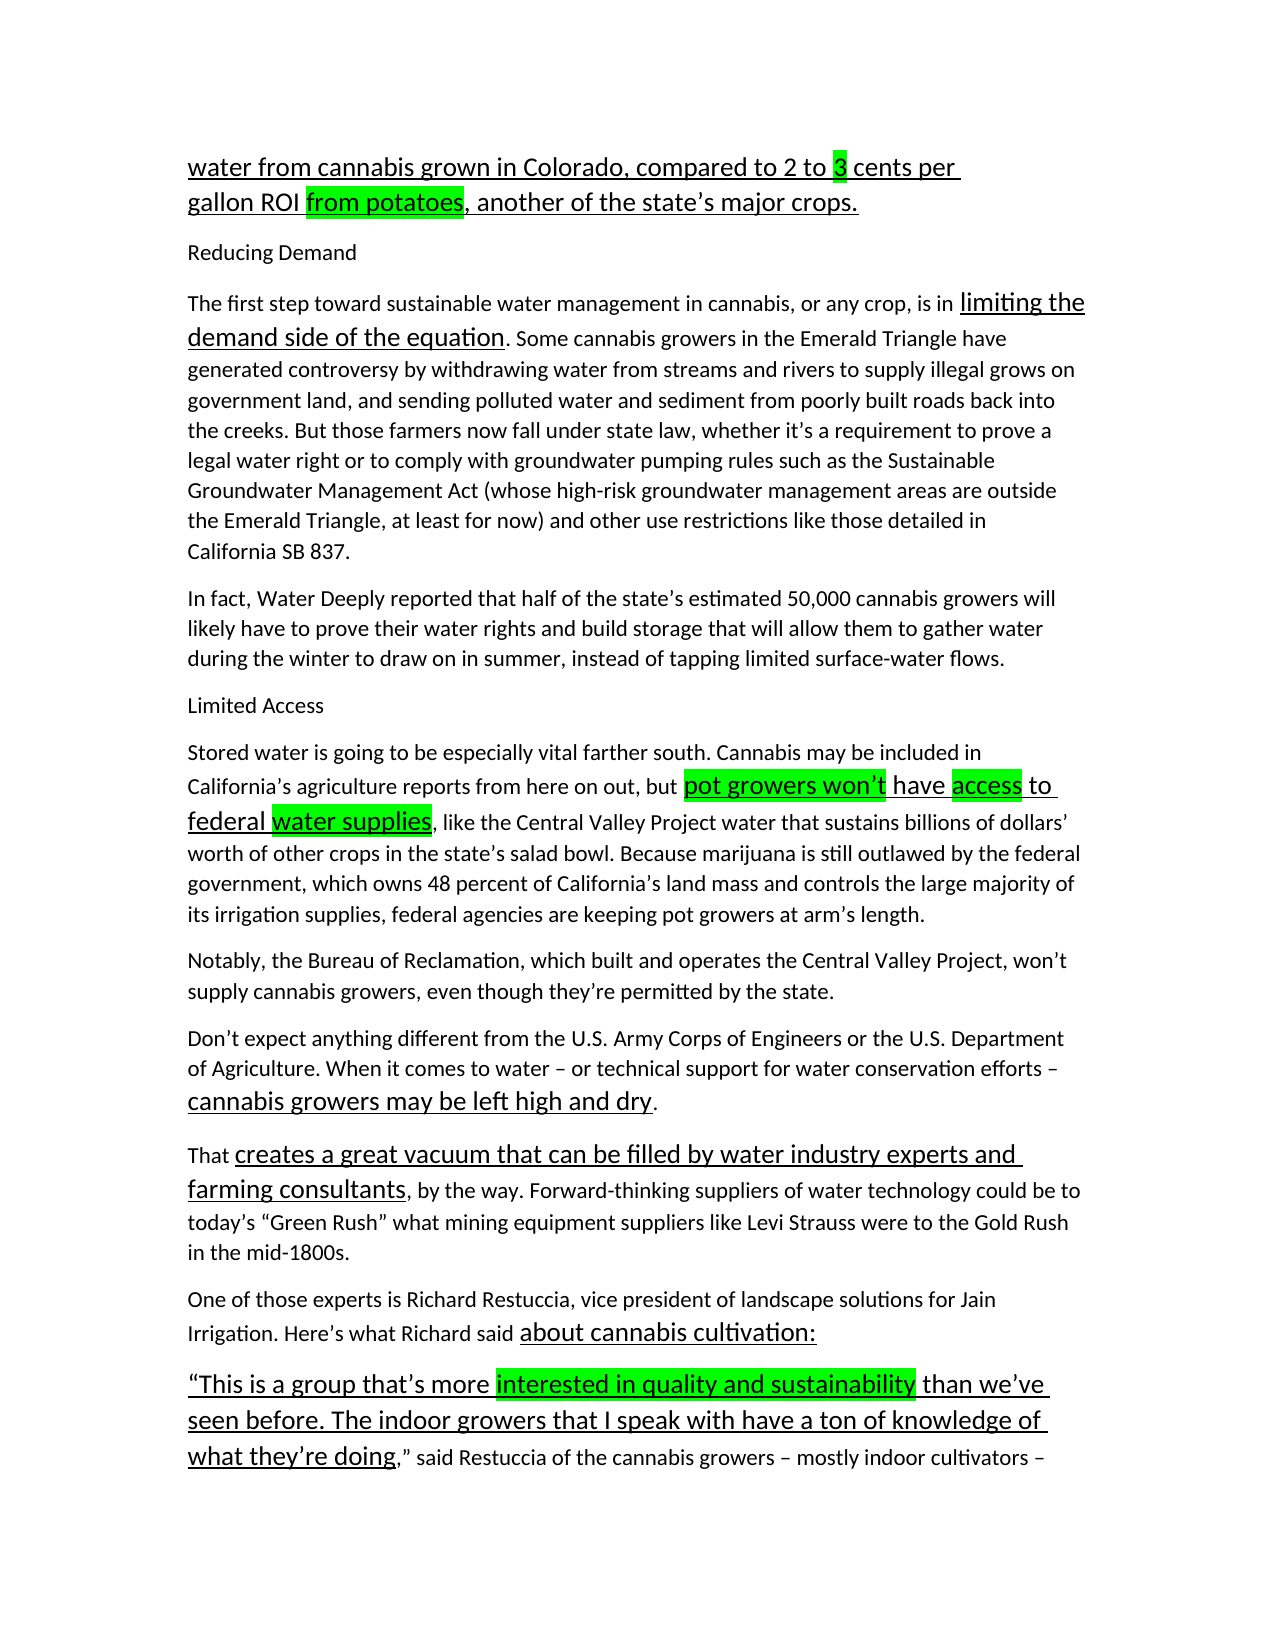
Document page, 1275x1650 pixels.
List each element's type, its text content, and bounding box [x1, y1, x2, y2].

text In fact, Water Deeply reported that half of the state’s estimated 50,000 cannabis growers will likely have to prove their water rights and build storage that will allow them to gather water during the winter to draw on in summer, instead of tapping limited surface-water flows. [187, 584, 1087, 672]
text Don’t expect anything different from the U.S. Army Corps of Engineers or the U.S. Department of Agriculture. When it comes to water – or technical support for water conservation efforts – cannabis growers may be left high and dry. [187, 1024, 1087, 1118]
text The first step toward sustainable water management in cannabis, or any crop, is in limiting the demand side of the equation. Some cannabis growers in the Emerald Triangle have generated controversy by withdrawing water from streams and rivers to supply illegal grows on government land, and sending polluted water and sediment from poorly built roads back into the creeks. But those farmers now fall under state law, whether it’s a requirement to prove a legal water right or to comply with groundwater pumping rules such as the Sustainable Groundwater Management Act (whose high-risk groundwater management areas are outside the Emerald Triangle, at least for now) and other use restrictions like those detailed in California SB 837. [187, 285, 1087, 565]
text Stored water is going to be especially vital farther south. Cannabis may be included in California’s agriculture reports from here on out, but pot growers won’t have access to federal water supplies, like the Central Valley Project water that sustains billions of dollars’ worth of other crops in the state’s salad bowl. Because marijuana is still outlawed by the federal government, which owns 48 percent of California’s land mass and controls the large majority of its irrigation supplies, federal agencies are keeping pot growers at arm’s length. [187, 738, 1087, 928]
text That creates a great vacuum that can be filled by water industry experts and farming consultants, by the way. Forward-thinking suppliers of water technology could be to today’s “Green Rush” what mining equipment suppliers like Levi Strauss were to the Gold Rush in the mid-1800s. [187, 1137, 1087, 1266]
text Limited Access [187, 691, 1087, 719]
text Notably, the Bureau of Reclamation, which built and operates the Central Valley Project, won’t supply cannabis growers, even though they’re permitted by the state. [187, 947, 1087, 1005]
text Reducing Demand [187, 238, 1087, 266]
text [187, 150, 1087, 219]
text One of those experts is Richard Restuccia, vice president of landscape solutions for Jain Irrigation. Here’s what Richard said about cannabis cultivation: [187, 1285, 1087, 1348]
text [187, 1368, 1087, 1472]
